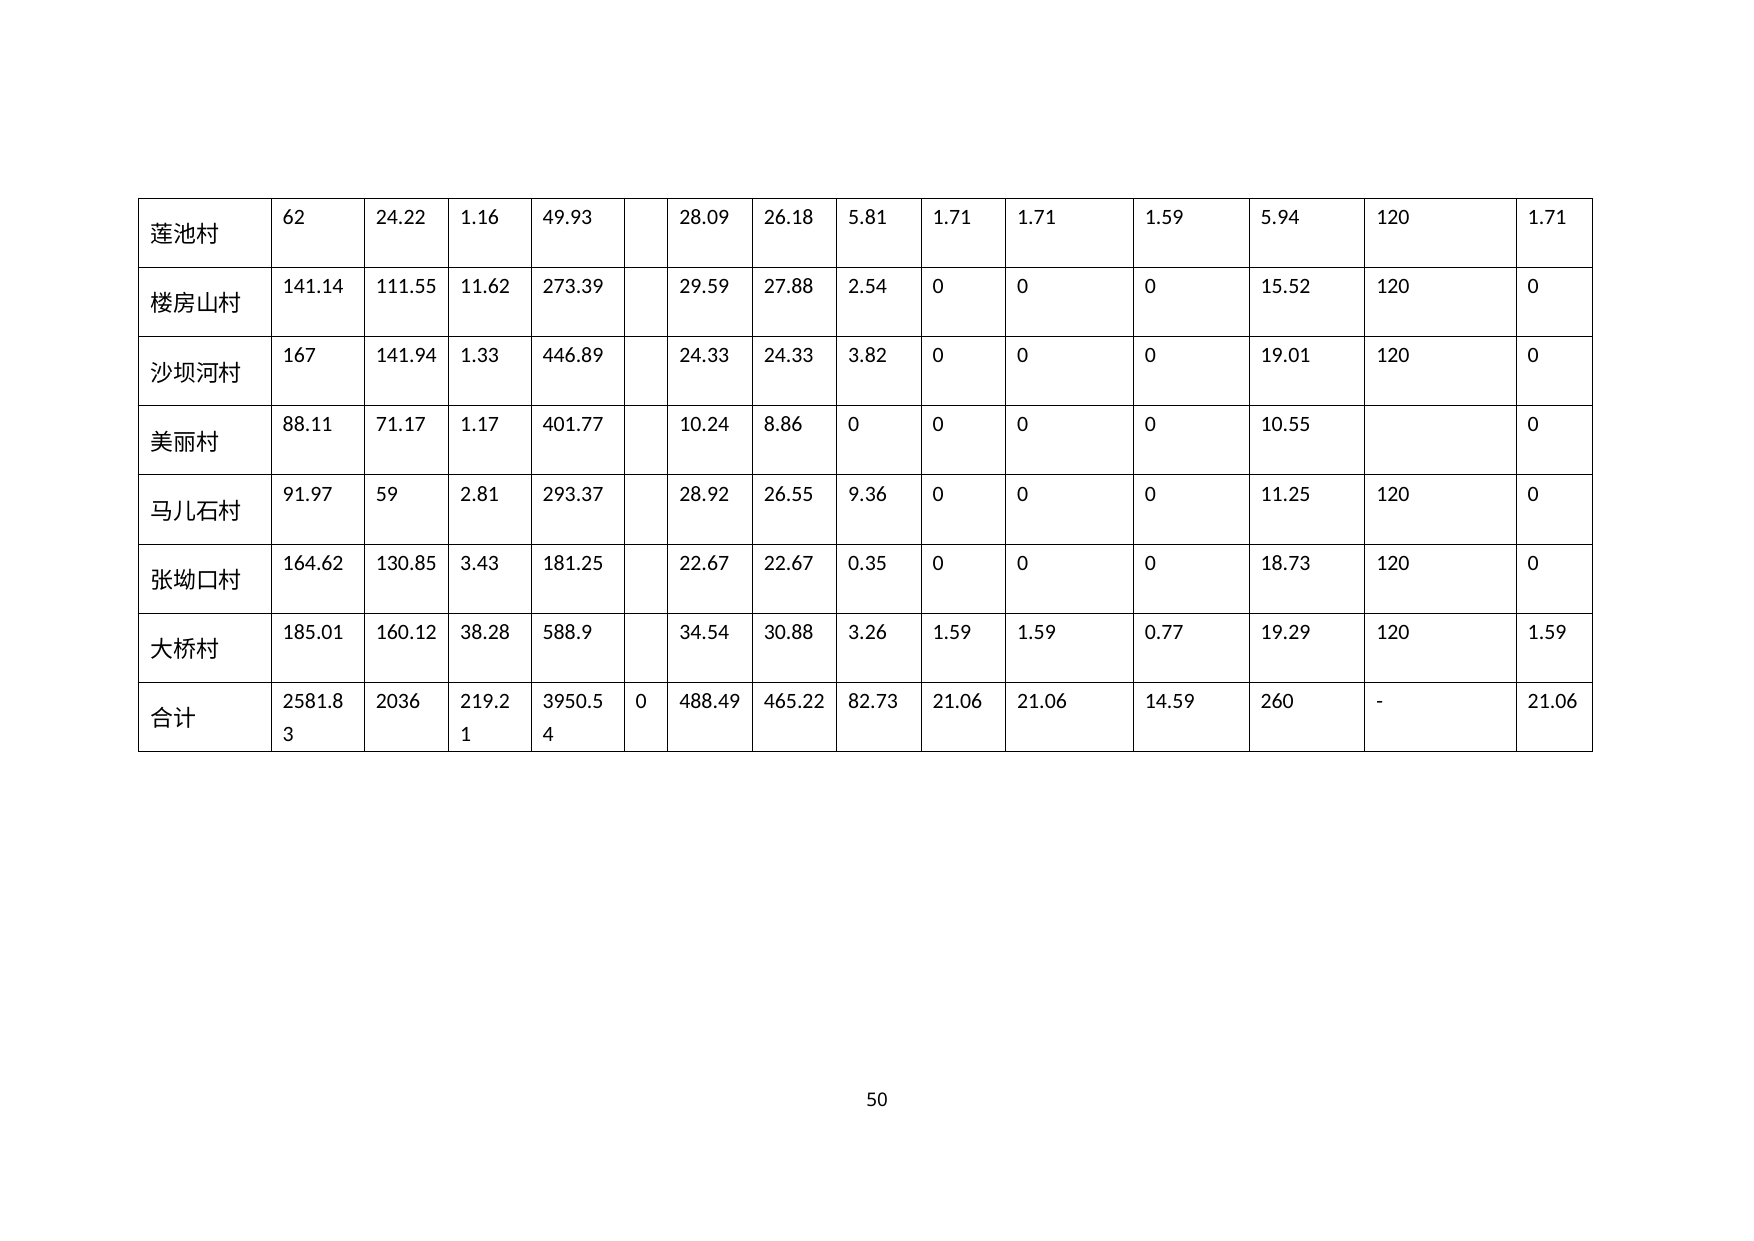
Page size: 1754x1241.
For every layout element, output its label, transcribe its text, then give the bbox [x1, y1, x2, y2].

table_cell 5.94 [1250, 199, 1364, 267]
table_cell 120 [1365, 199, 1516, 267]
table_cell 141.94 [365, 337, 448, 405]
table_cell 0 [922, 268, 1005, 336]
table_cell 88.11 [272, 406, 364, 474]
table_cell 1.33 [449, 337, 531, 405]
table_cell 26.18 [753, 199, 836, 267]
table_cell [625, 268, 667, 336]
table_cell 120 [1365, 268, 1516, 336]
table_cell 1.16 [449, 199, 531, 267]
table_cell 293.37 [532, 475, 624, 543]
table_cell 5.81 [837, 199, 921, 267]
table_cell 18.73 [1250, 545, 1364, 613]
table_cell 0 [1006, 268, 1133, 336]
table_cell 465.22 [753, 683, 836, 751]
table_cell 28.92 [668, 475, 752, 543]
table_cell 22.67 [668, 545, 752, 613]
table_cell 3.82 [837, 337, 921, 405]
table_cell 181.25 [532, 545, 624, 613]
table_cell 0 [1134, 475, 1249, 543]
table_cell 楼房山村 [139, 268, 271, 336]
table_cell 1.71 [1517, 199, 1592, 267]
table_cell 10.24 [668, 406, 752, 474]
table_cell 14.59 [1134, 683, 1249, 751]
table_cell 0.77 [1134, 614, 1249, 682]
table_cell 0 [1134, 337, 1249, 405]
table_cell [625, 545, 667, 613]
table_cell 488.49 [668, 683, 752, 751]
table_cell 1.71 [922, 199, 1005, 267]
table_cell 0 [1517, 406, 1592, 474]
table_cell 167 [272, 337, 364, 405]
table_cell 120 [1365, 337, 1516, 405]
table_cell 1.59 [922, 614, 1005, 682]
table_cell 120 [1365, 614, 1516, 682]
table_cell 15.52 [1250, 268, 1364, 336]
table_cell 0 [1517, 475, 1592, 543]
table_cell 2.81 [449, 475, 531, 543]
table_cell 62 [272, 199, 364, 267]
table_cell 合计 [139, 683, 271, 751]
table_cell 3950.54 [532, 683, 624, 751]
table_cell 21.06 [1517, 683, 1592, 751]
table_cell [1365, 406, 1516, 474]
table_cell 0 [922, 545, 1005, 613]
table_cell 9.36 [837, 475, 921, 543]
table_cell 27.88 [753, 268, 836, 336]
table_cell 莲池村 [139, 199, 271, 267]
table_cell 38.28 [449, 614, 531, 682]
table_cell 0 [1006, 545, 1133, 613]
table_cell 8.86 [753, 406, 836, 474]
table_cell 10.55 [1250, 406, 1364, 474]
table_cell 49.93 [532, 199, 624, 267]
table_cell 19.01 [1250, 337, 1364, 405]
table_cell 130.85 [365, 545, 448, 613]
table_cell 30.88 [753, 614, 836, 682]
table_cell 588.9 [532, 614, 624, 682]
table_cell 0 [1517, 545, 1592, 613]
table_cell 1.59 [1134, 199, 1249, 267]
table_cell 401.77 [532, 406, 624, 474]
table_cell 0 [922, 406, 1005, 474]
table_cell 24.33 [753, 337, 836, 405]
table_cell 446.89 [532, 337, 624, 405]
table_cell 29.59 [668, 268, 752, 336]
table_cell 0 [1517, 337, 1592, 405]
table_cell 2036 [365, 683, 448, 751]
table_cell 0 [1006, 406, 1133, 474]
table_cell 160.12 [365, 614, 448, 682]
table_cell 张坳口村 [139, 545, 271, 613]
table_cell 1.59 [1517, 614, 1592, 682]
table_cell [625, 199, 667, 267]
table_cell 0 [1517, 268, 1592, 336]
table_cell 0 [1006, 475, 1133, 543]
table_cell 沙坝河村 [139, 337, 271, 405]
table_cell 260 [1250, 683, 1364, 751]
table_cell 大桥村 [139, 614, 271, 682]
table_cell 美丽村 [139, 406, 271, 474]
table_cell - [1365, 683, 1516, 751]
table_cell 0 [837, 406, 921, 474]
table_cell 59 [365, 475, 448, 543]
table_cell 26.55 [753, 475, 836, 543]
table_cell 0 [922, 337, 1005, 405]
table_cell 120 [1365, 475, 1516, 543]
table_cell 0.35 [837, 545, 921, 613]
table_cell 71.17 [365, 406, 448, 474]
table_cell 28.09 [668, 199, 752, 267]
table_cell 0 [1134, 268, 1249, 336]
table_cell 11.25 [1250, 475, 1364, 543]
table_cell 3.43 [449, 545, 531, 613]
table_cell 82.73 [837, 683, 921, 751]
table_cell 1.71 [1006, 199, 1133, 267]
table_cell 141.14 [272, 268, 364, 336]
table_cell 24.33 [668, 337, 752, 405]
table_cell 185.01 [272, 614, 364, 682]
table_cell 0 [625, 683, 667, 751]
table_cell 22.67 [753, 545, 836, 613]
table_cell 马儿石村 [139, 475, 271, 543]
table_cell 1.17 [449, 406, 531, 474]
table_cell 219.21 [449, 683, 531, 751]
table_cell 24.22 [365, 199, 448, 267]
table_cell 0 [1006, 337, 1133, 405]
table_cell 120 [1365, 545, 1516, 613]
table_cell 11.62 [449, 268, 531, 336]
table_cell 21.06 [1006, 683, 1133, 751]
table_cell 3.26 [837, 614, 921, 682]
table_cell [625, 337, 667, 405]
table_cell 19.29 [1250, 614, 1364, 682]
table_cell 273.39 [532, 268, 624, 336]
table_cell 0 [1134, 545, 1249, 613]
table_cell 2581.83 [272, 683, 364, 751]
table_cell 111.55 [365, 268, 448, 336]
table_cell 34.54 [668, 614, 752, 682]
table_cell [625, 475, 667, 543]
table_cell 164.62 [272, 545, 364, 613]
table_cell 21.06 [922, 683, 1005, 751]
table_cell 2.54 [837, 268, 921, 336]
table_cell 1.59 [1006, 614, 1133, 682]
table_cell [625, 614, 667, 682]
table_cell 91.97 [272, 475, 364, 543]
table_cell 0 [922, 475, 1005, 543]
table_cell 0 [1134, 406, 1249, 474]
table_cell [625, 406, 667, 474]
